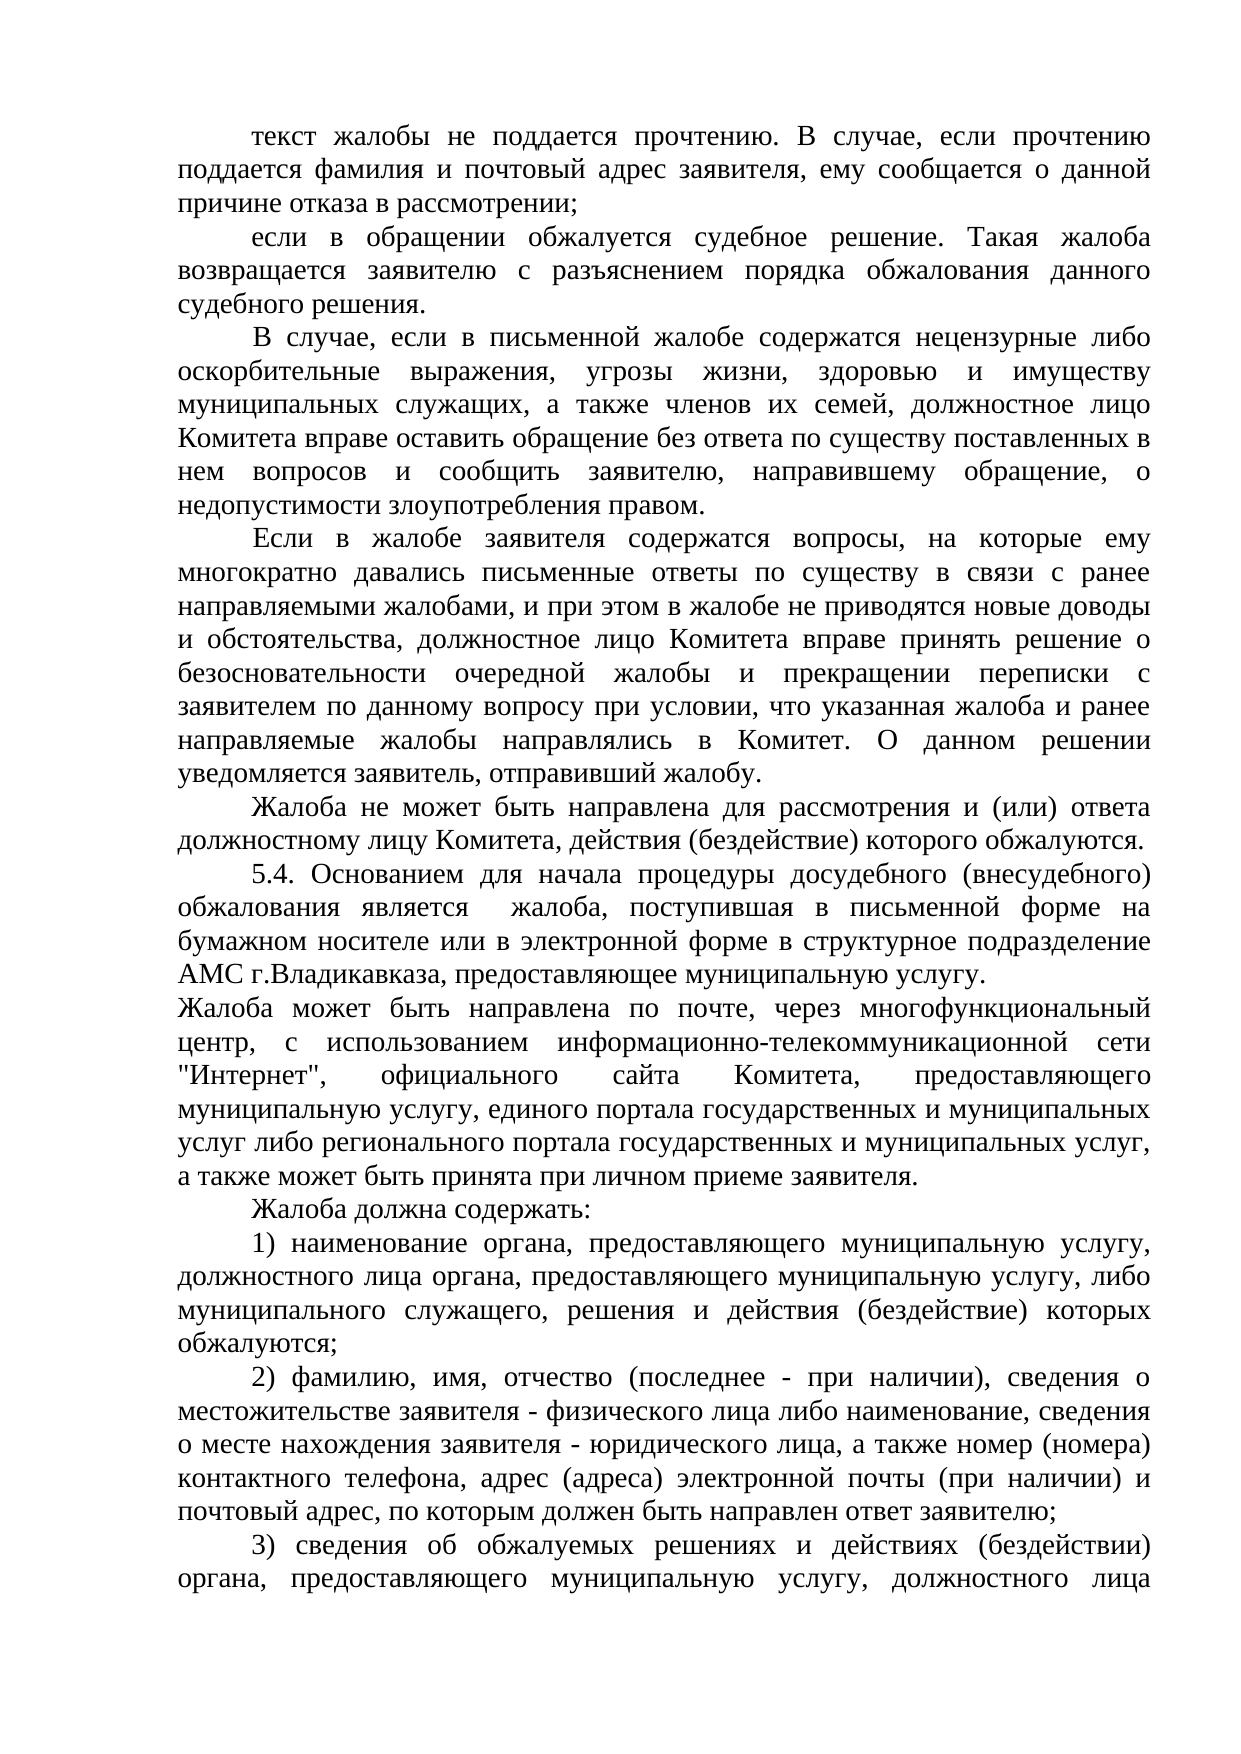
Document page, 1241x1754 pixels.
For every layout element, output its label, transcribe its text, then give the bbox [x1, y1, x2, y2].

text 1) наименование органа, предоставляющего муниципальную услугу, должностного лица органа, предоставляющего муниципальную услугу, либо муниципального служащего, решения и действия (бездействие) которых обжалуются; [177, 1225, 1152, 1359]
text Если в жалобе заявителя содержатся вопросы, на которые ему многократно давались письменные ответы по существу в связи с ранее направляемыми жалобами, и при этом в жалобе не приводятся новые доводы и обстоятельства, должностное лицо Комитета вправе принять решение о безосновательности очередной жалобы и прекращении переписки с заявителем по данному вопросу при условии, что указанная жалоба и ранее направляемые жалобы направлялись в Комитет. О данном решении уведомляется заявитель, отправивший жалобу. [177, 521, 1152, 789]
text 2) фамилию, имя, отчество (последнее - при наличии), сведения о местожительстве заявителя - физического лица либо наименование, сведения о месте нахождения заявителя - юридического лица, а также номер (номера) контактного телефона, адрес (адреса) электронной почты (при наличии) и почтовый адрес, по которым должен быть направлен ответ заявителю; [177, 1359, 1152, 1527]
text Жалоба может быть направлена по почте, через многофункциональный центр, с использованием информационно-телекоммуникационной сети "Интернет", официального сайта Комитета, предоставляющего муниципальную услугу, единого портала государственных и муниципальных услуг либо регионального портала государственных и муниципальных услуг, а также может быть принята при личном приеме заявителя. [177, 990, 1152, 1191]
text 5.4. Основанием для начала процедуры досудебного (внесудебного) обжалования является жалоба, поступившая в письменной форме на бумажном носителе или в электронной форме в структурное подразделение АМС г.Владикавказа, предоставляющее муниципальную услугу. [177, 856, 1152, 990]
text В случае, если в письменной жалобе содержатся нецензурные либо оскорбительные выражения, угрозы жизни, здоровью и имуществу муниципальных служащих, а также членов их семей, должностное лицо Комитета вправе оставить обращение без ответа по существу поставленных в нем вопросов и сообщить заявителю, направившему обращение, о недопустимости злоупотребления правом. [177, 319, 1152, 521]
text если в обращении обжалуется судебное решение. Такая жалоба возвращается заявителю с разъяснением порядка обжалования данного судебного решения. [177, 219, 1152, 319]
text текст жалобы не поддается прочтению. В случае, если прочтению поддается фамилия и почтовый адрес заявителя, ему сообщается о данной причине отказа в рассмотрении; [177, 118, 1152, 219]
text Жалоба не может быть направлена для рассмотрения и (или) ответа должностному лицу Комитета, действия (бездействие) которого обжалуются. [177, 789, 1152, 856]
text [177, 1527, 1152, 1594]
text Жалоба должна содержать: [177, 1191, 1152, 1225]
